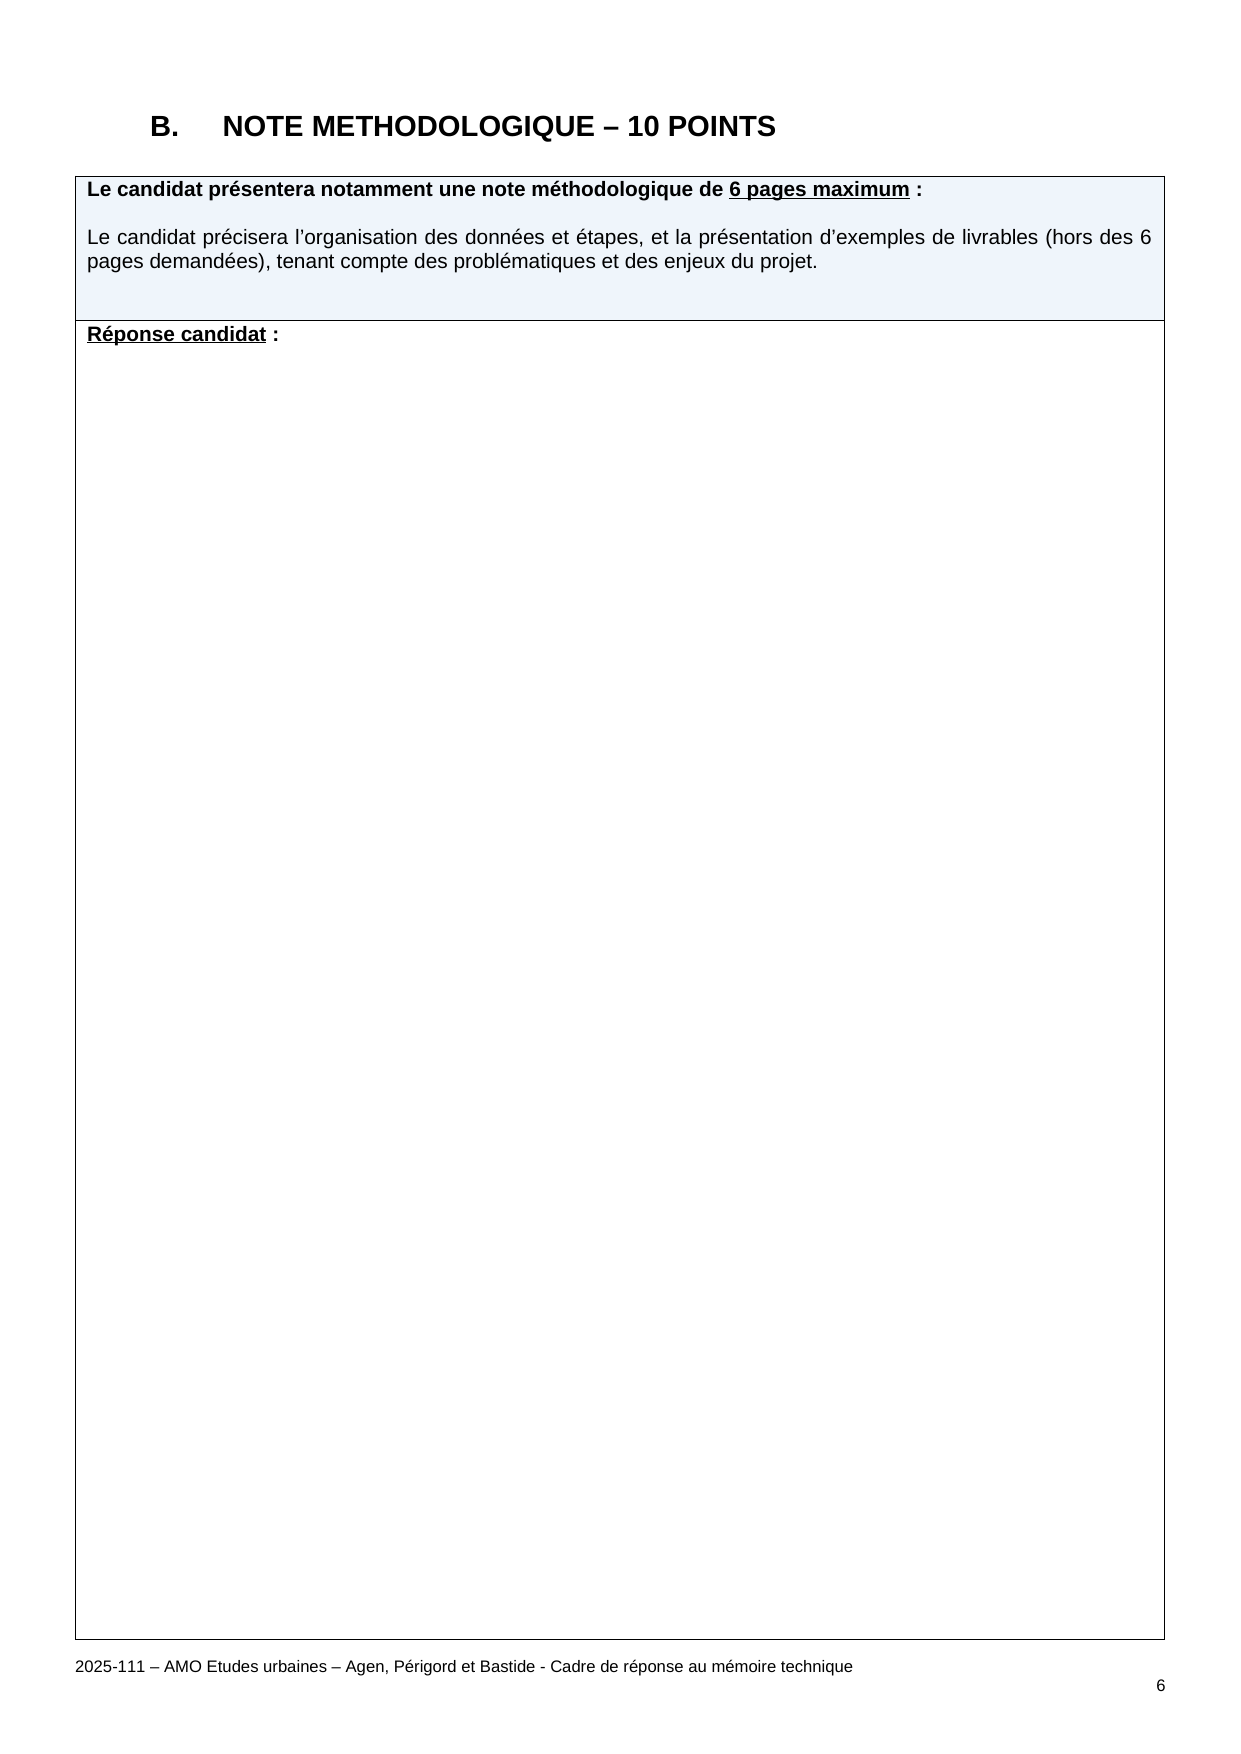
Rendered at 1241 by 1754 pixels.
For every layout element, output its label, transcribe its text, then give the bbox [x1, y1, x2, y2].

table_cell Réponse candidat : [76, 321, 1164, 1639]
list NOTE METHODOLOGIQUE – 10 POINTS [150, 108, 1165, 142]
table_header Le candidat présentera notamment une note méthodologique de 6 pages maximum : Le candidat précisera l’organisation des données et étapes, et la présentation d’exemples de livrables (hors des 6 pages demandées), tenant compte des problématiques et des enjeux du projet. [76, 177, 1164, 320]
